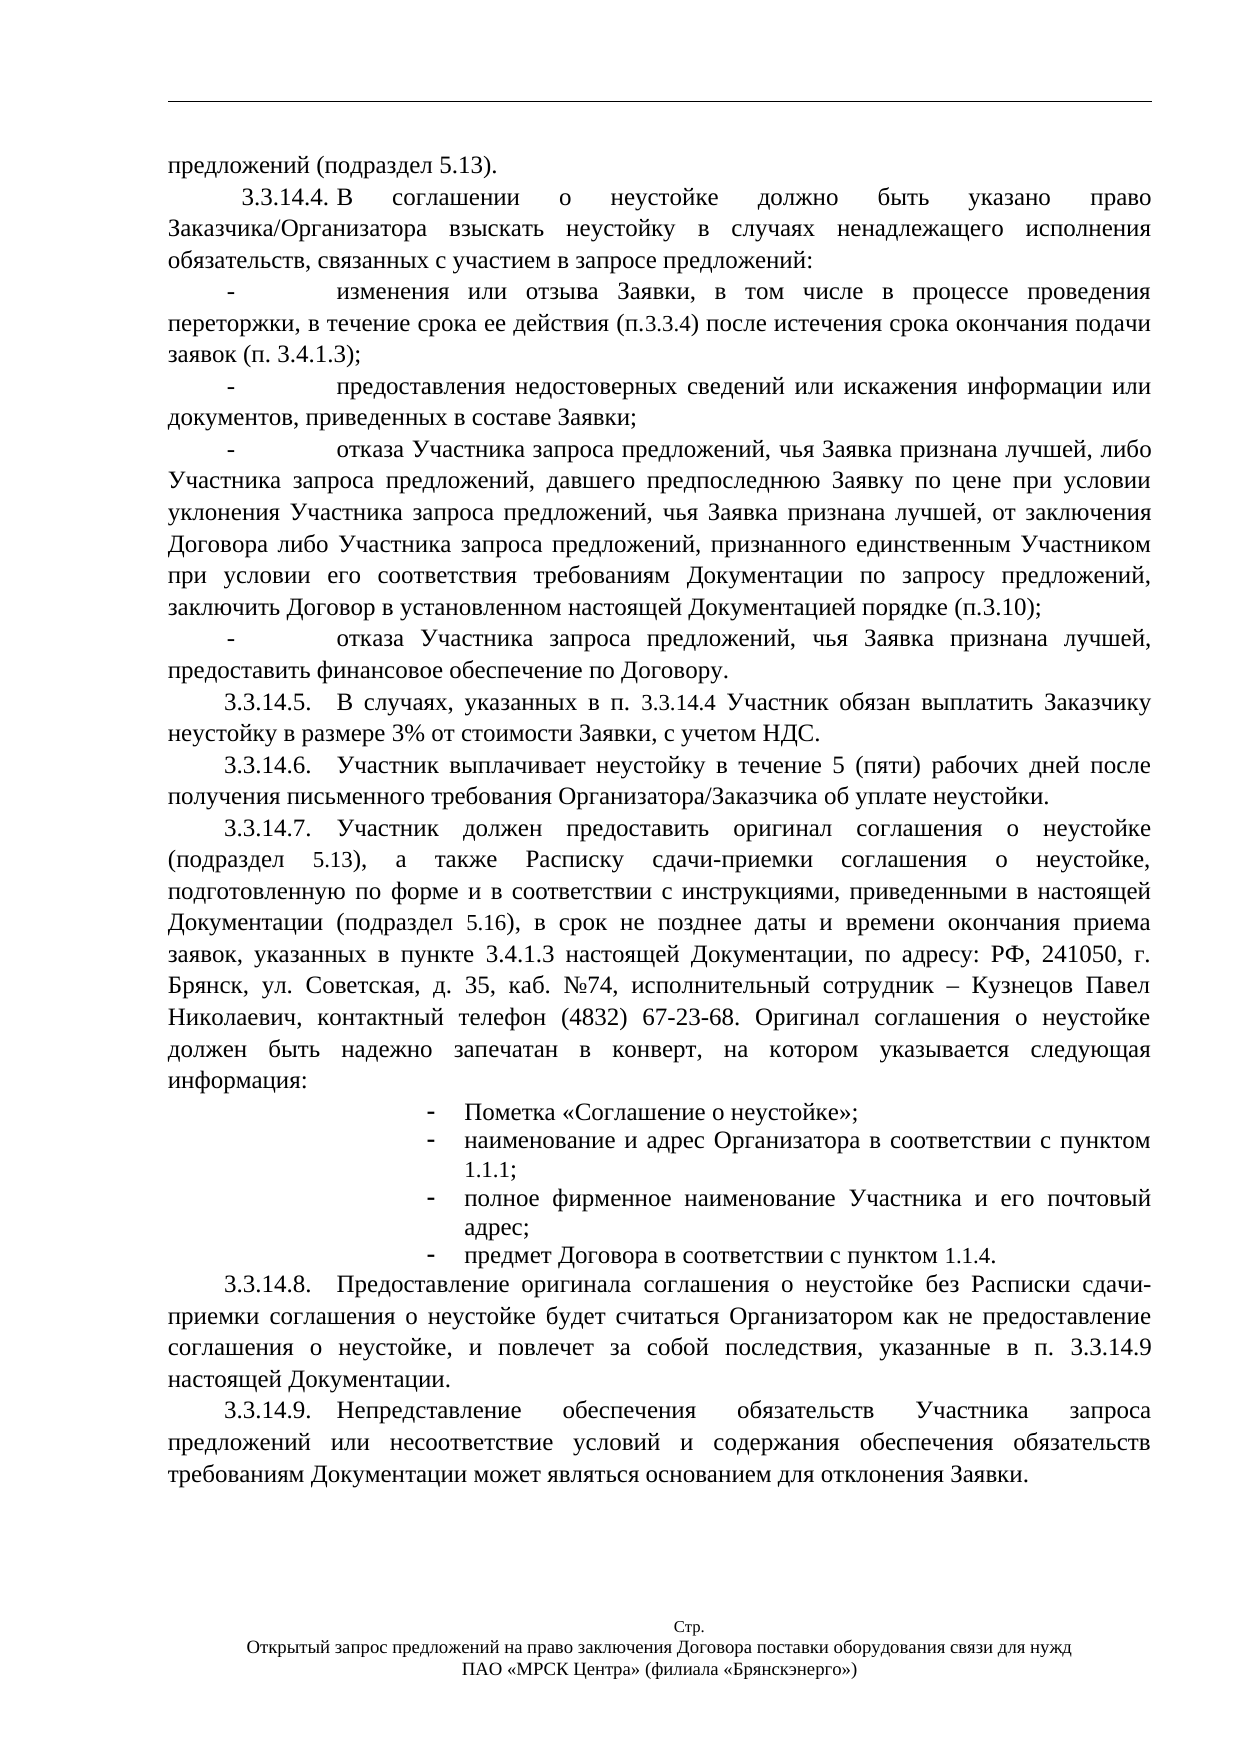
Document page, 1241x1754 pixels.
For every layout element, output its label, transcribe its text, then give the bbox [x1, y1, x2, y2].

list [168, 150, 1152, 179]
list отказа Участника запроса предложений, чья Заявка признана лучшей, предоставить финансовое обеспечение по Договору. [168, 623, 1152, 684]
list Непредставление обеспечения обязательств Участника запроса предложений или несоответствие условий и содержания обеспечения обязательств требованиям Документации может являться основанием для отклонения Заявки. [168, 1396, 1152, 1487]
list Пометка «Соглашение о неустойке»; [427, 1097, 1152, 1126]
list В соглашении о неустойке должно быть указано право Заказчика/Организатора взыскать неустойку в случаях ненадлежащего исполнения обязательств, связанных с участием в запросе предложений: [168, 182, 1152, 273]
list изменения или отзыва Заявки, в том числе в процессе проведения переторжки, в течение срока ее действия (п.3.3.4) после истечения срока окончания подачи заявок (п. 3.4.1.3); [168, 276, 1152, 368]
list Участник выплачивает неустойку в течение 5 (пяти) рабочих дней после получения письменного требования Организатора/Заказчика об уплате неустойки. [168, 750, 1152, 810]
list полное фирменное наименование Участника и его почтовый адрес; [427, 1183, 1152, 1241]
list предмет Договора в соответствии с пунктом 1.1.4. [427, 1241, 1152, 1269]
list В случаях, указанных в п. 3.3.14.4 Участник обязан выплатить Заказчику неустойку в размере 3% от стоимости Заявки, с учетом НДС. [168, 687, 1152, 747]
list отказа Участника запроса предложений, чья Заявка признана лучшей, либо Участника запроса предложений, давшего предпоследнюю Заявку по цене при условии уклонения Участника запроса предложений, чья Заявка признана лучшей, от заключения Договора либо Участника запроса предложений, признанного единственным Участником при условии его соответствия требованиям Документации по запросу предложений, заключить Договор в установленном настоящей Документацией порядке (п.3.10); [168, 434, 1152, 621]
list Участник должен предоставить оригинал соглашения о неустойке (подраздел 5.13), а также Расписку сдачи-приемки соглашения о неустойке, подготовленную по форме и в соответствии с инструкциями, приведенными в настоящей Документации (подраздел 5.16), в срок не позднее даты и времени окончания приема заявок, указанных в пункте 3.4.1.3 настоящей Документации, по адресу: РФ, 241050, г. Брянск, ул. Советская, д. 35, каб. №74, исполнительный сотрудник – Кузнецов Павел Николаевич, контактный телефон (4832) 67-23-68. Оригинал соглашения о неустойке должен быть надежно запечатан в конверт, на котором указывается следующая информация: [168, 813, 1152, 1094]
list Предоставление оригинала соглашения о неустойке без Расписки сдачи-приемки соглашения о неустойке будет считаться Организатором как не предоставление соглашения о неустойке, и повлечет за собой последствия, указанные в п. 3.3.14.9 настоящей Документации. [168, 1269, 1152, 1393]
list предоставления недостоверных сведений или искажения информации или документов, приведенных в составе Заявки; [168, 371, 1152, 431]
list наименование и адрес Организатора в соответствии с пунктом 1.1.1; [427, 1126, 1152, 1183]
